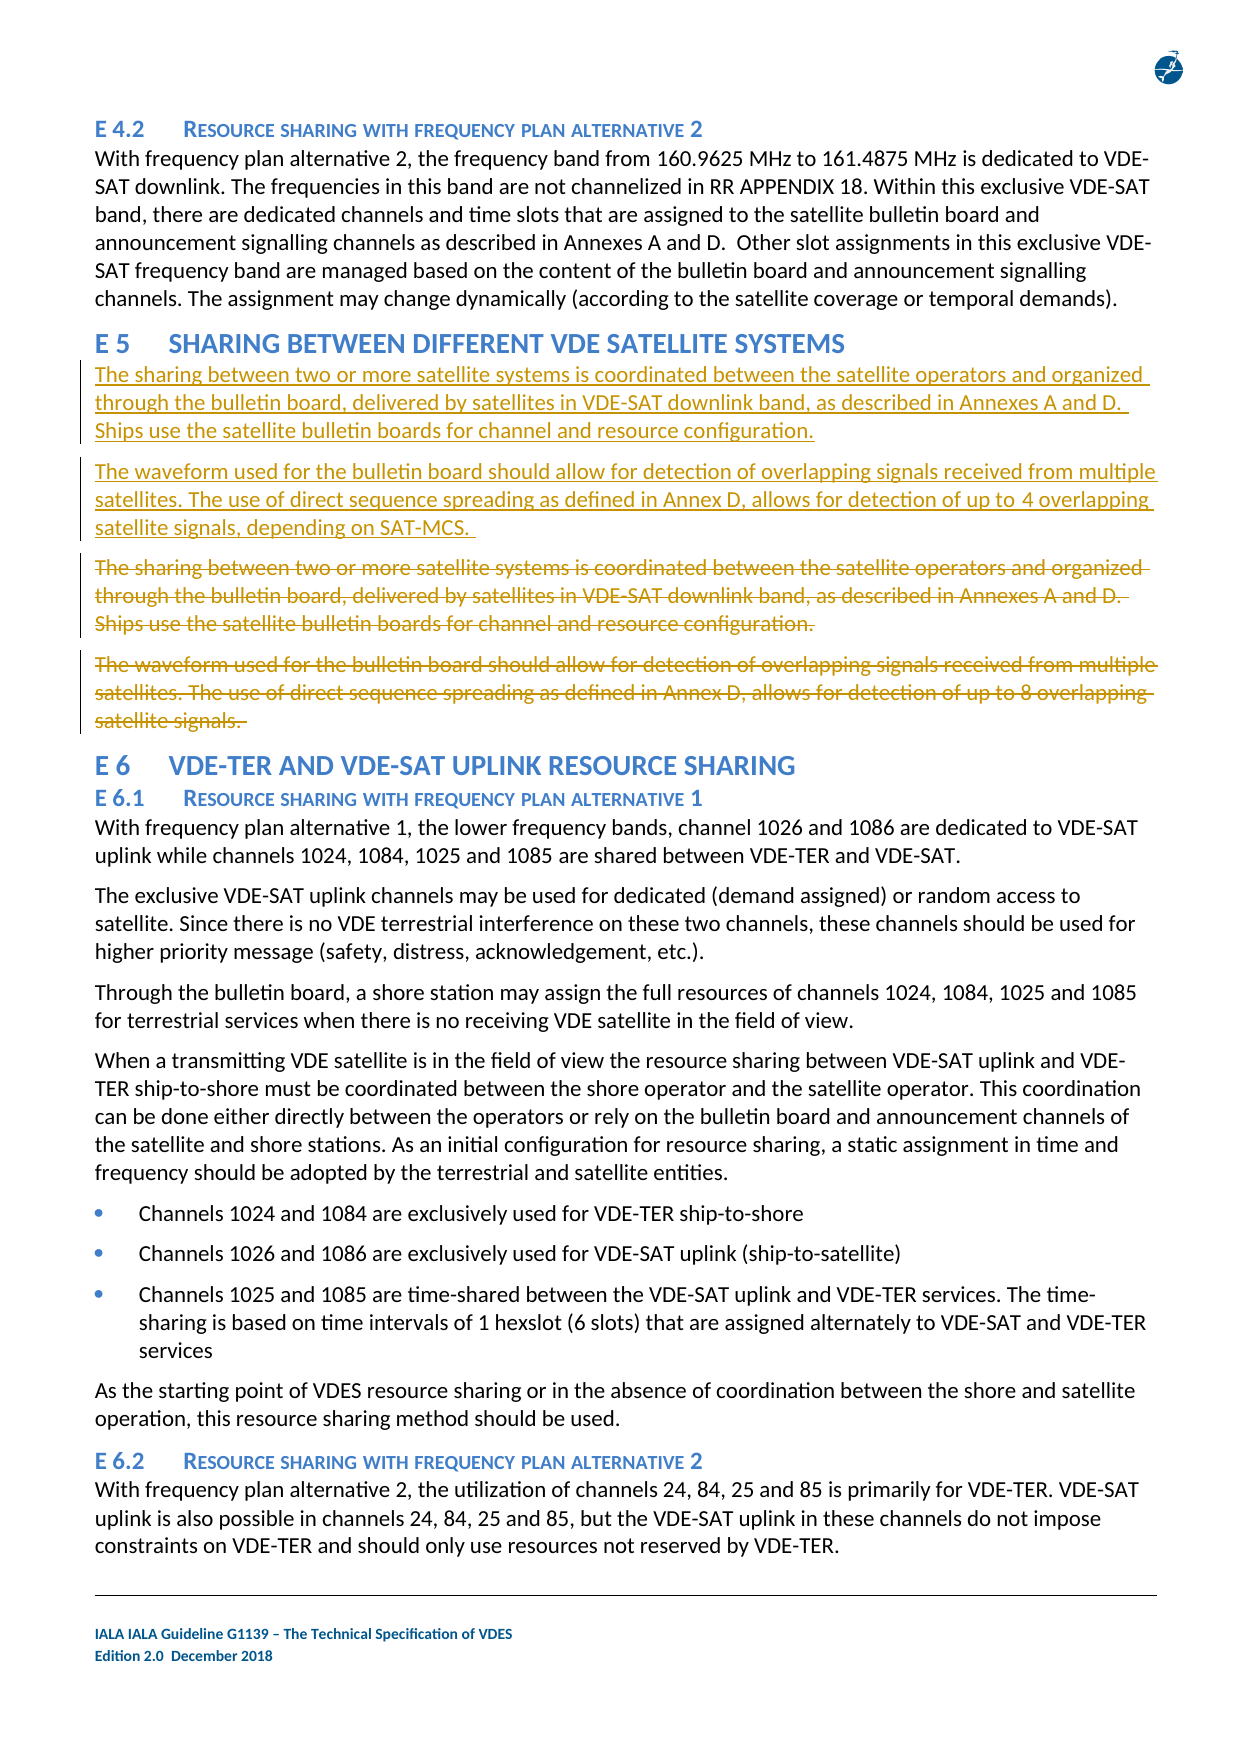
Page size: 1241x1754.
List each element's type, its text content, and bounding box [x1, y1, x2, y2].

text The exclusive VDE-SAT uplink channels may be used for dedicated (demand assigned) or random access to satellite. Since there is no VDE terrestrial interference on these two channels, these channels should be used for higher priority message (safety, distress, acknowledgement, etc.). [94, 881, 1157, 965]
text Channels 1025 and 1085 are time-shared between the VDE-SAT uplink and VDE-TER services. The time-sharing is based on time intervals of 1 hexslot (6 slots) that are assigned alternately to VDE-SAT and VDE-TER services [94, 1280, 1157, 1364]
text Resource sharing with frequency plan alternative 2 [94, 113, 1157, 144]
text With frequency plan alternative 1, the lower frequency bands, channel 1026 and 1086 are dedicated to VDE-SAT uplink while channels 1024, 1084, 1025 and 1085 are shared between VDE-TER and VDE-SAT. [94, 813, 1157, 869]
text Resource sharing with frequency plan alternative 1 [94, 782, 1157, 813]
text Through the bulletin board, a shore station may assign the full resources of channels 1024, 1084, 1025 and 1085 for terrestrial services when there is no receiving VDE satellite in the field of view. [94, 978, 1157, 1034]
text With frequency plan alternative 2, the frequency band from 160.9625 MHz to 161.4875 MHz is dedicated to VDE-SAT downlink. The frequencies in this band are not channelized in RR APPENDIX 18. Within this exclusive VDE-SAT band, there are dedicated channels and time slots that are assigned to the satellite bulletin board and announcement signalling channels as described in Annexes A and D. Other slot assignments in this exclusive VDE-SAT frequency band are managed based on the content of the bulletin board and announcement signalling channels. The assignment may change dynamically (according to the satellite coverage or temporal demands). [94, 144, 1157, 312]
text When a transmitting VDE satellite is in the field of view the resource sharing between VDE-SAT uplink and VDE-TER ship-to-shore must be coordinated between the shore operator and the satellite operator. This coordination can be done either directly between the operators or rely on the bulletin board and announcement channels of the satellite and shore stations. As an initial configuration for resource sharing, a static assignment in time and frequency should be adopted by the terrestrial and satellite entities. [94, 1046, 1157, 1186]
text Sharing between different VDE satellite systems [94, 325, 1157, 360]
text With frequency plan alternative 2, the utilization of channels 24, 84, 25 and 85 is primarily for VDE-TER. VDE-SAT uplink is also possible in channels 24, 84, 25 and 85, but the VDE-SAT uplink in these channels do not impose constraints on VDE-TER and should only use resources not reserved by VDE-TER. [94, 1476, 1157, 1560]
text Resource sharing with frequency plan alternative 2 [94, 1445, 1157, 1476]
text Channels 1024 and 1084 are exclusively used for VDE-TER ship-to-shore [94, 1199, 1157, 1227]
picture [1123, 0, 1241, 119]
text As the starting point of VDES resource sharing or in the absence of coordination between the shore and satellite operation, this resource sharing method should be used. [94, 1377, 1157, 1433]
text Channels 1026 and 1086 are exclusively used for VDE-SAT uplink (ship-to-satellite) [94, 1239, 1157, 1267]
text VDE-TER and VDE-SAT uplink resource sharing [94, 747, 1157, 782]
